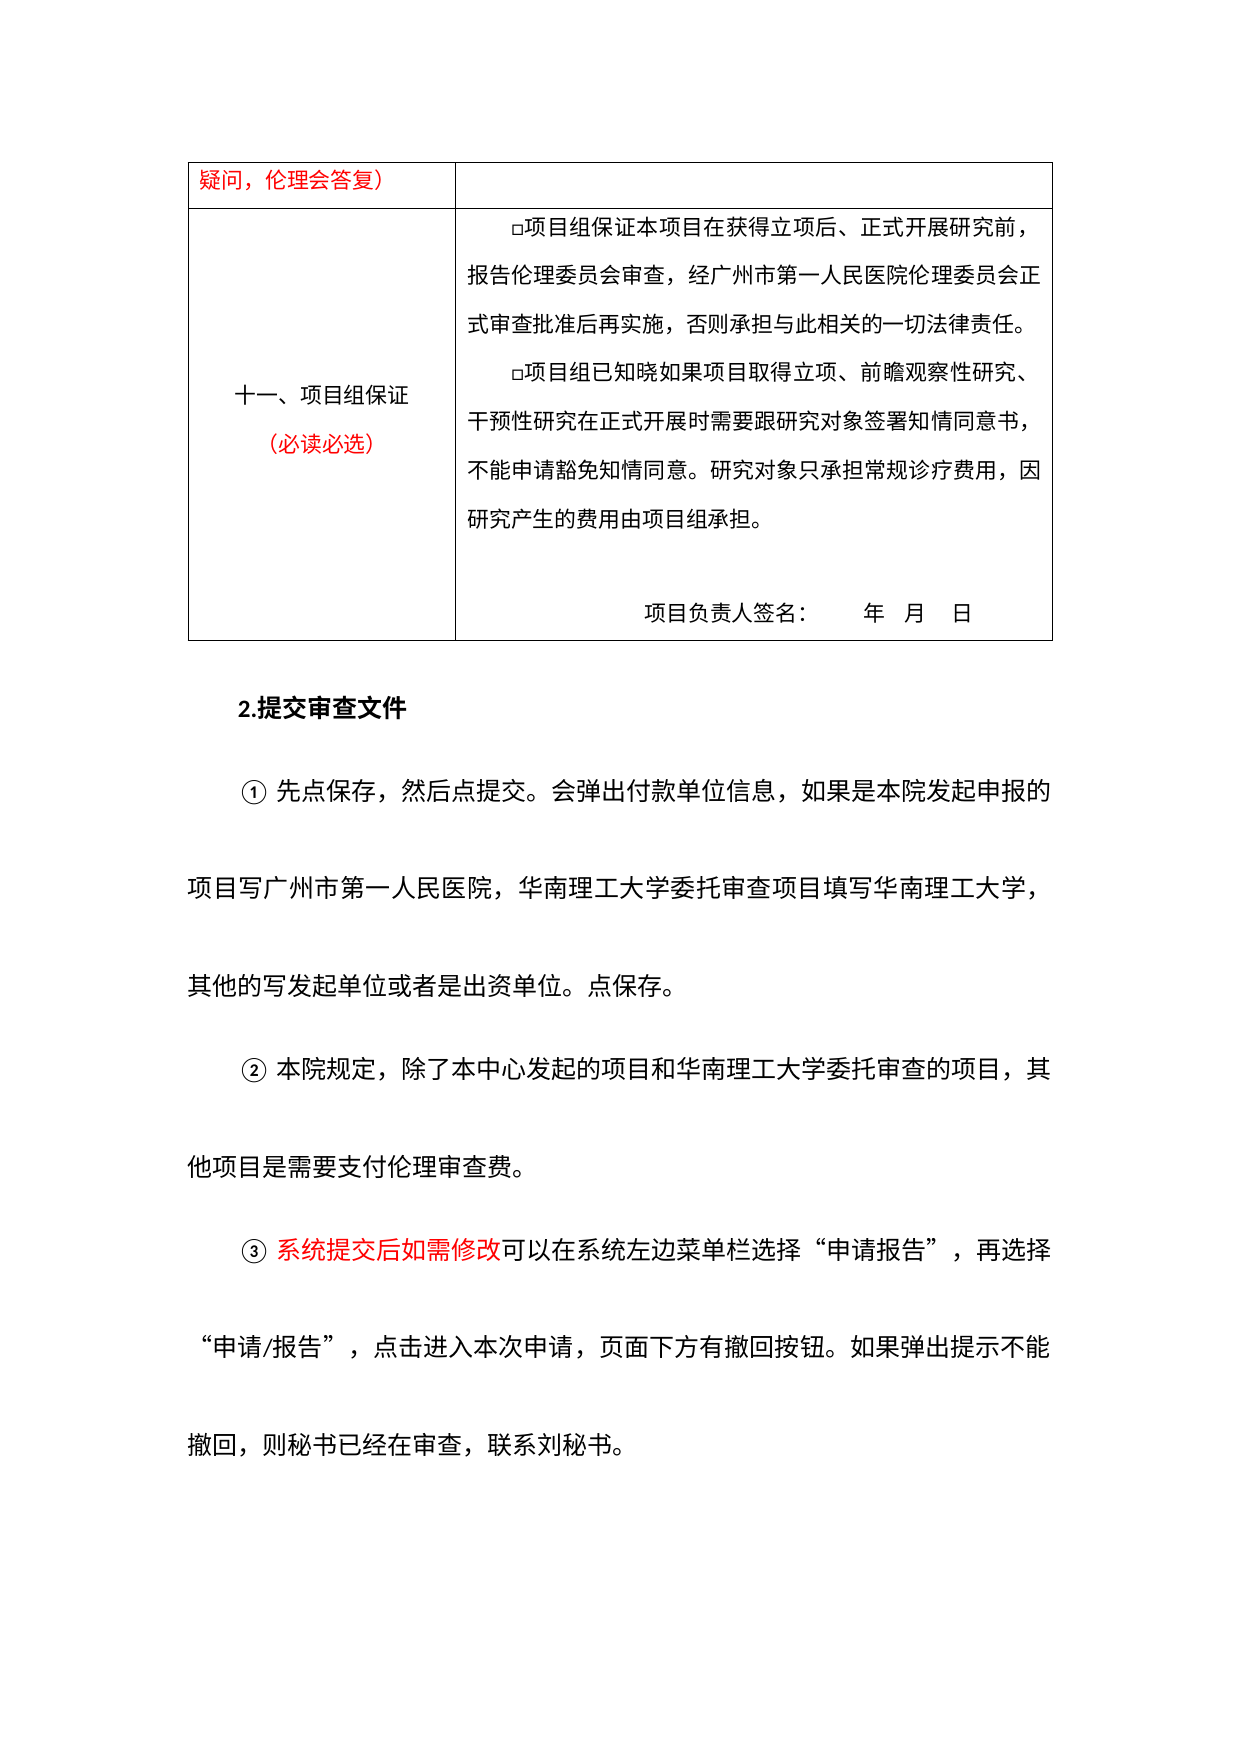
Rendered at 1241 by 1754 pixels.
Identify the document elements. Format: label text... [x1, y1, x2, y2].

text ①先点保存，然后点提交。会弹出付款单位信息，如果是本院发起申报的项目写广州市第一人民医院，华南理工大学委托审查项目填写华南理工大学，其他的写发起单位或者是出资单位。点保存。 [187, 757, 1053, 1017]
table_cell 十一、项目组保证 （必读必选） [189, 209, 455, 640]
text 2.提交审查文件 [187, 674, 1053, 739]
text ②本院规定，除了本中心发起的项目和华南理工大学委托审查的项目，其他项目是需要支付伦理审查费。 [187, 1035, 1053, 1198]
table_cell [189, 163, 455, 208]
text ③系统提交后如需修改可以在系统左边菜单栏选择“申请报告”，再选择“申请/报告”，点击进入本次申请，页面下方有撤回按钮。如果弹出提示不能撤回，则秘书已经在审查，联系刘秘书。 [187, 1216, 1053, 1476]
table_cell □项目组保证本项目在获得立项后、正式开展研究前，报告伦理委员会审查，经广州市第一人民医院伦理委员会正式审查批准后再实施，否则承担与此相关的一切法律责任。 □项目组已知晓如果项目取得立项、前瞻观察性研究、干预性研究在正式开展时需要跟研究对象签署知情同意书，不能申请豁免知情同意。研究对象只承担常规诊疗费用，因研究产生的费用由项目组承担。 项目负责人签名： 年 月 日 [456, 209, 1052, 640]
table_cell [456, 163, 1052, 208]
